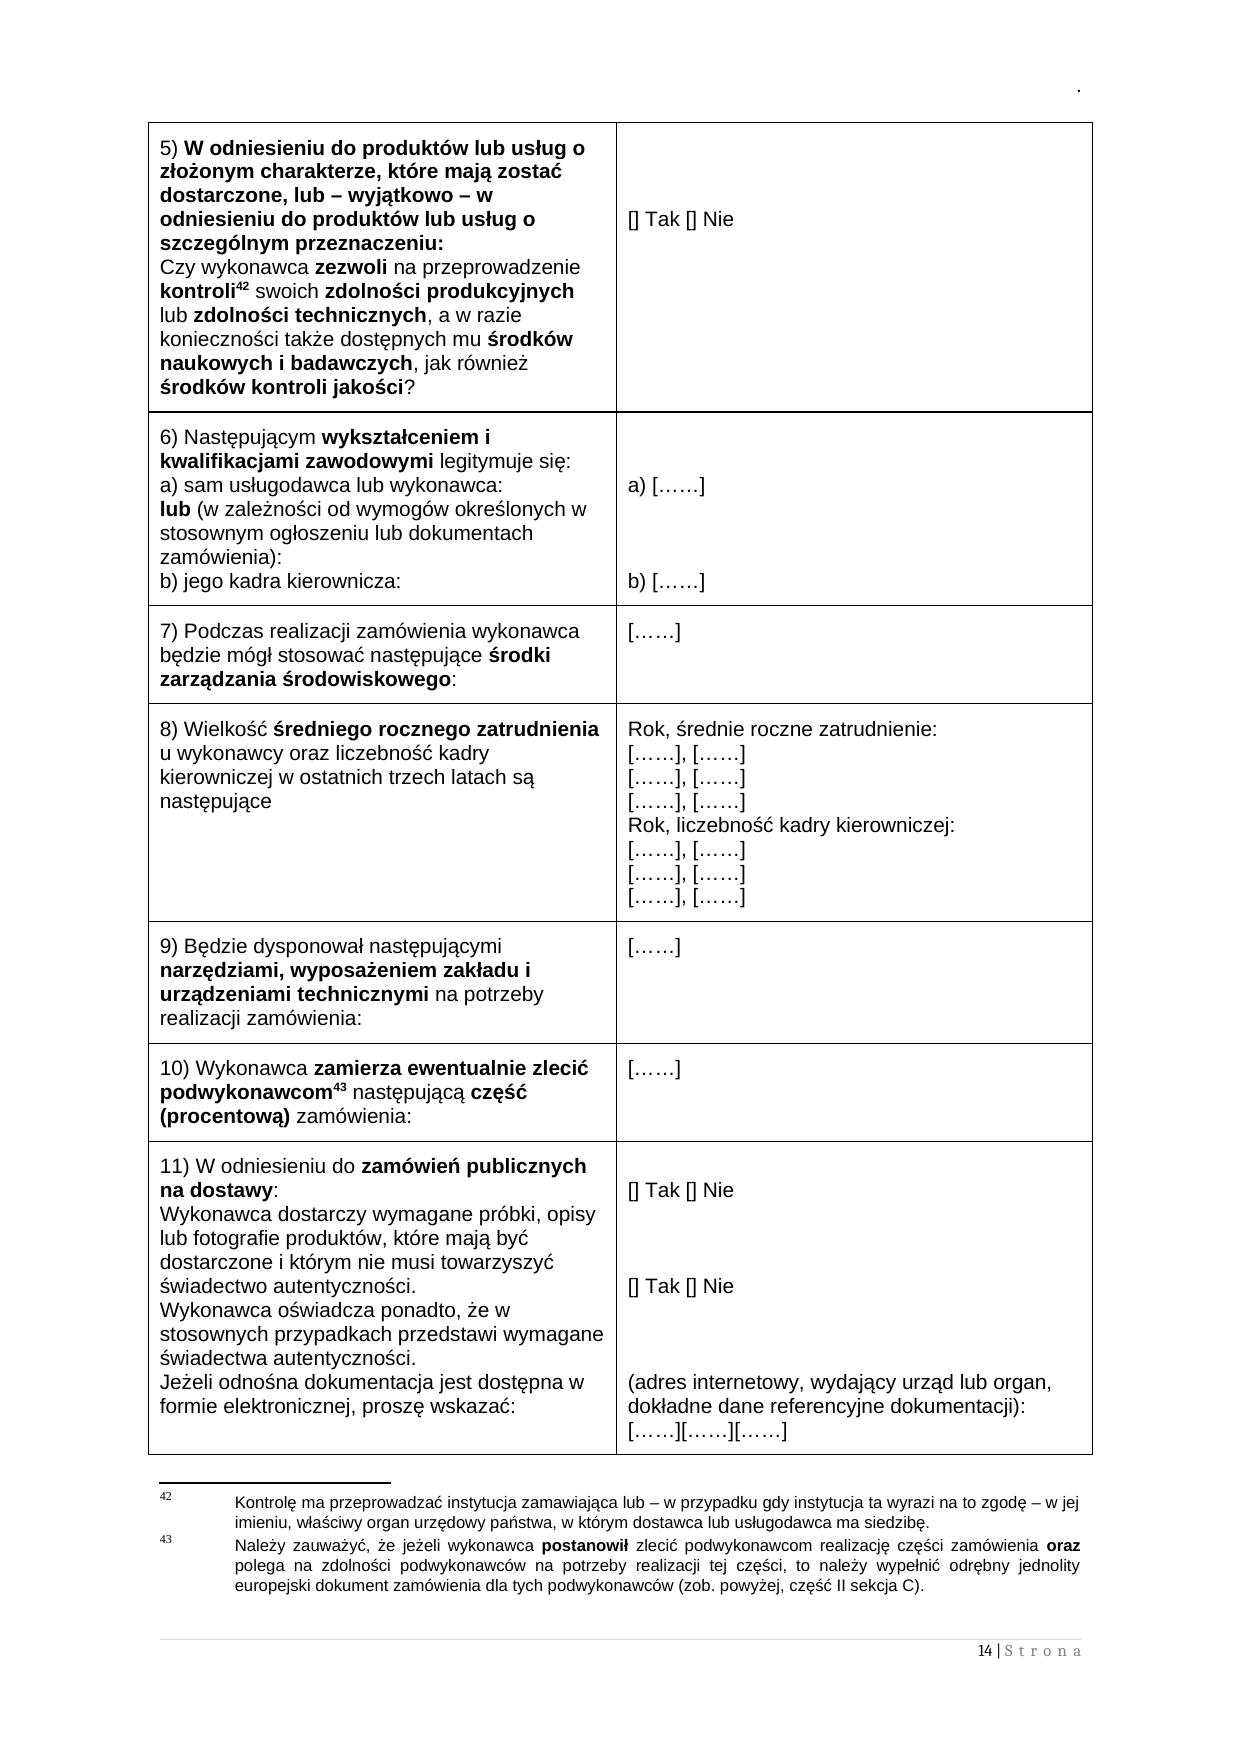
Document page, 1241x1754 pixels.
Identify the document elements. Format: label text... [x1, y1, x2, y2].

table_cell [] Tak [] Nie [] Tak [] Nie (adres internetowy, wydający urząd lub organ, dokładne dane referencyjne dokumentacji): [……][……][……] [617, 1142, 1092, 1454]
table_cell 10) Wykonawca zamierza ewentualnie zlecić podwykonawcom następującą część (procentową) zamówienia: [149, 1044, 616, 1141]
table_cell a) [……] b) [……] [617, 413, 1092, 605]
table_cell [……] [617, 922, 1092, 1043]
table_cell Rok, średnie roczne zatrudnienie: [……], [……] [……], [……] [……], [……] Rok, liczebność kadry kierowniczej: [……], [……] [……], [……] [……], [……] [617, 704, 1092, 921]
table_cell 6) Następującym wykształceniem i kwalifikacjami zawodowymi legitymuje się: a) sam usługodawca lub wykonawca: lub (w zależności od wymogów określonych w stosownym ogłoszeniu lub dokumentach zamówienia): b) jego kadra kierownicza: [149, 413, 616, 605]
table_cell 11) W odniesieniu do zamówień publicznych na dostawy: Wykonawca dostarczy wymagane próbki, opisy lub fotografie produktów, które mają być dostarczone i którym nie musi towarzyszyć świadectwo autentyczności. Wykonawca oświadcza ponadto, że w stosownych przypadkach przedstawi wymagane świadectwa autentyczności. Jeżeli odnośna dokumentacja jest dostępna w formie elektronicznej, proszę wskazać: [149, 1142, 616, 1454]
table_cell 7) Podczas realizacji zamówienia wykonawca będzie mógł stosować następujące środki zarządzania środowiskowego: [149, 606, 616, 703]
table_cell [] Tak [] Nie [617, 123, 1092, 411]
table_cell 5) W odniesieniu do produktów lub usług o złożonym charakterze, które mają zostać dostarczone, lub – wyjątkowo – w odniesieniu do produktów lub usług o szczególnym przeznaczeniu: Czy wykonawca zezwoli na przeprowadzenie kontroli swoich zdolności produkcyjnych lub zdolności technicznych, a w razie konieczności także dostępnych mu środków naukowych i badawczych, jak również środków kontroli jakości? [149, 123, 616, 411]
table_cell 8) Wielkość średniego rocznego zatrudnienia u wykonawcy oraz liczebność kadry kierowniczej w ostatnich trzech latach są następujące [149, 704, 616, 921]
table_cell [……] [617, 606, 1092, 703]
table_cell [……] [617, 1044, 1092, 1141]
table_cell 9) Będzie dysponował następującymi narzędziami, wyposażeniem zakładu i urządzeniami technicznymi na potrzeby realizacji zamówienia: [149, 922, 616, 1043]
